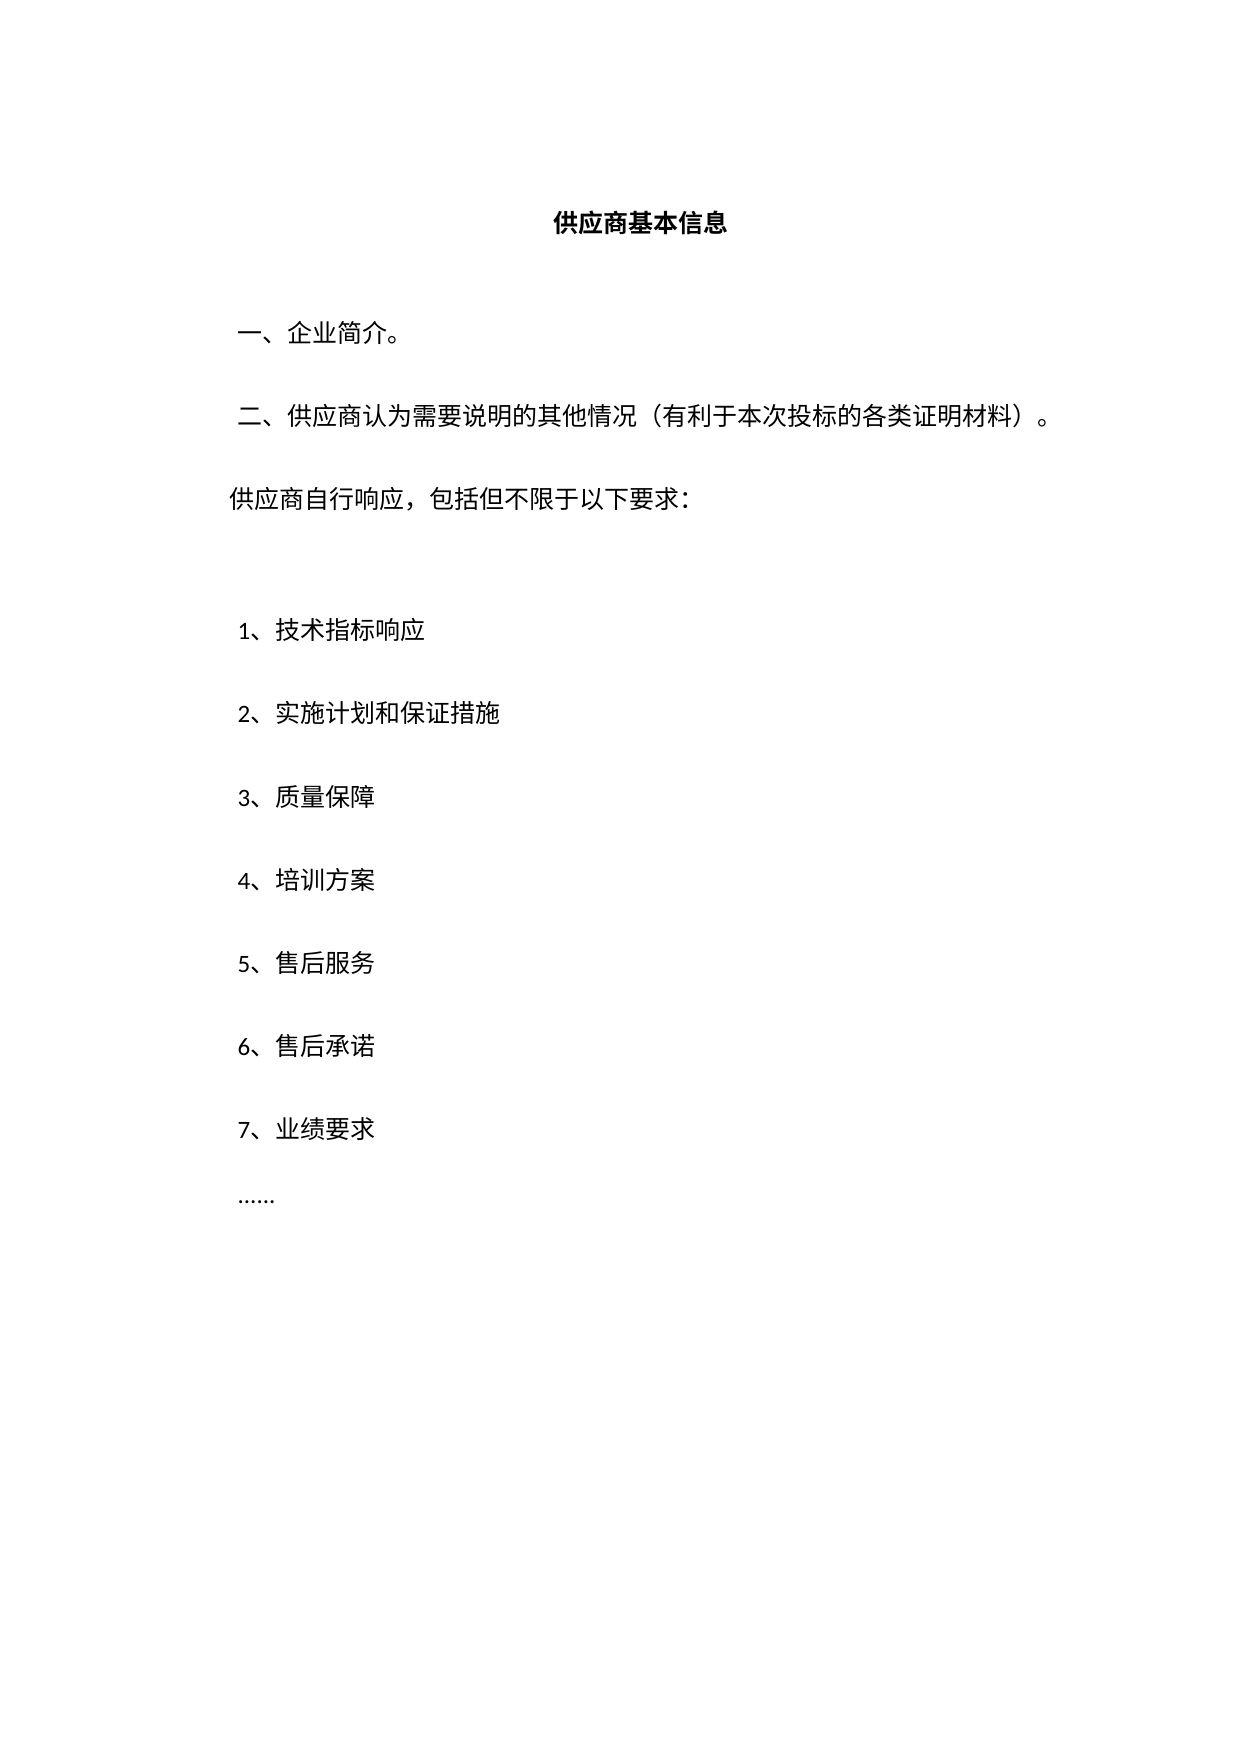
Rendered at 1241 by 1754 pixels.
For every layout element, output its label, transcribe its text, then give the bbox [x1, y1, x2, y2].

text 3、质量保障 [187, 763, 1053, 828]
text 1、技术指标响应 [187, 596, 1053, 661]
list 一、企业简介。 [187, 299, 1053, 364]
text 5、售后服务 [187, 929, 1053, 994]
text ...... [187, 1178, 1053, 1211]
text 4、培训方案 [187, 846, 1053, 911]
text 7、业绩要求 [187, 1095, 1053, 1160]
text 2、实施计划和保证措施 [187, 679, 1053, 744]
list 二、供应商认为需要说明的其他情况（有利于本次投标的各类证明材料）。 [187, 382, 1053, 447]
text 6、售后承诺 [187, 1012, 1053, 1077]
subtitle 供应商基本信息 [187, 189, 1053, 254]
text 供应商自行响应，包括但不限于以下要求： [187, 466, 1053, 531]
